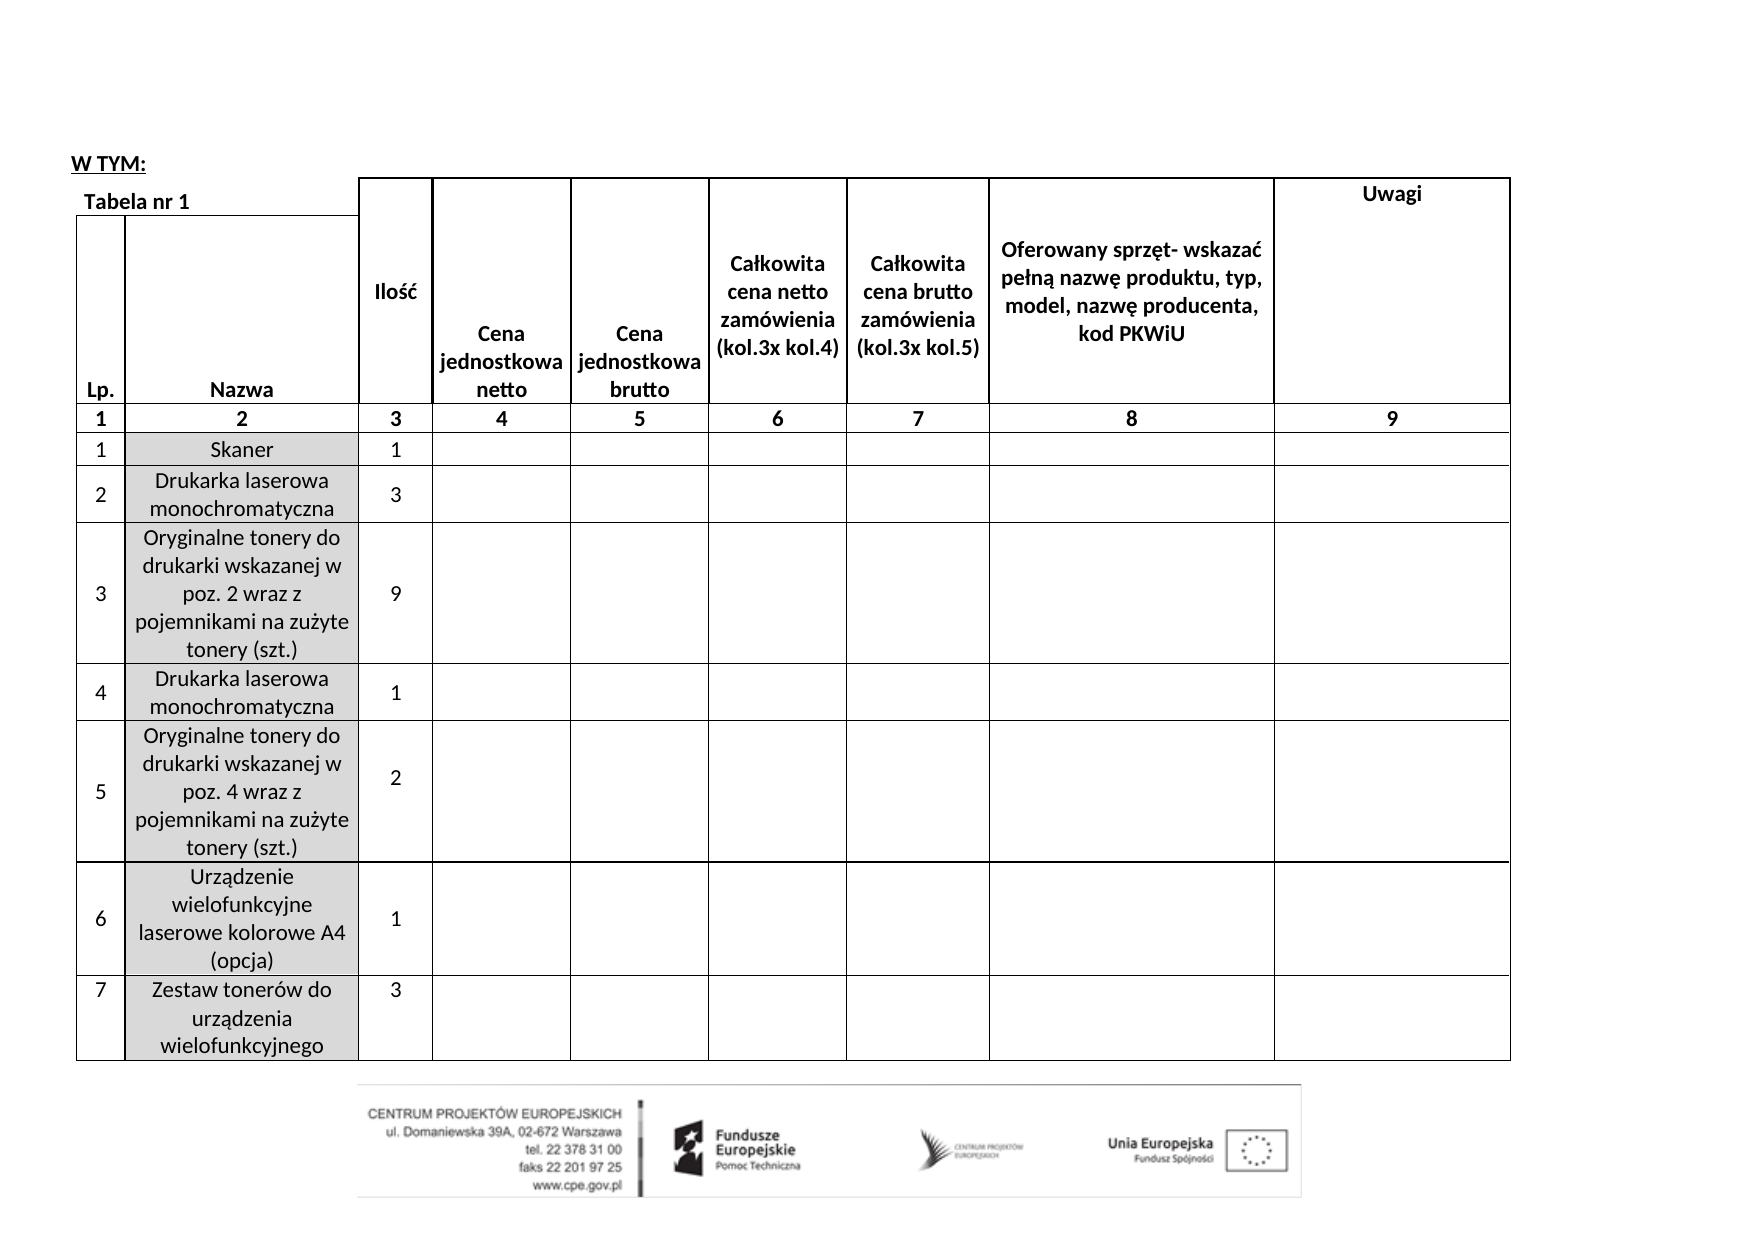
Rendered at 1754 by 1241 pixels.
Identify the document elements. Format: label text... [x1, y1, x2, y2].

table_cell Zestaw tonerów do urządzenia wielofunkcyjnego wskazane w poz. 6 (zestaw – czarny +kolorowe) wraz z pojemnikami na zużyte tonery (opcja) [126, 976, 358, 1060]
table_cell [709, 664, 846, 720]
table_cell 3 [359, 466, 432, 522]
table_cell 1 [77, 404, 124, 432]
table_cell [709, 863, 846, 974]
table_cell [990, 466, 1274, 522]
table_cell [847, 466, 989, 522]
table_cell [433, 664, 570, 720]
table_cell Drukarka laserowa monochromatyczna [126, 664, 358, 720]
table_cell [433, 976, 570, 1060]
table_cell [847, 664, 989, 720]
picture [357, 1084, 1303, 1199]
table_cell [433, 433, 570, 465]
table_cell [433, 721, 570, 861]
table_cell 4 [77, 664, 124, 720]
table_cell Oryginalne tonery do drukarki wskazanej w poz. 2 wraz z pojemnikami na zużyte tonery (szt.) [126, 523, 358, 663]
table_cell [847, 433, 989, 465]
table_cell [990, 523, 1274, 663]
table_cell Nazwa [126, 216, 358, 403]
table_cell Lp. [77, 216, 124, 403]
table_header Cena jednostkowa netto [434, 179, 570, 403]
table_cell 6 [709, 404, 846, 432]
table_cell [1275, 663, 1510, 720]
table_header Całkowita cena brutto zamówienia (kol.3x kol.5) [848, 179, 988, 403]
table_cell [571, 523, 708, 663]
table_cell [571, 721, 708, 861]
table_cell 2 [126, 404, 358, 432]
table_header Ilość [360, 179, 431, 403]
table_cell 5 [571, 404, 708, 432]
table_cell Oryginalne tonery do drukarki wskazanej w poz. 4 wraz z pojemnikami na zużyte tonery (szt.) [126, 721, 358, 861]
table_cell [847, 721, 989, 861]
table_cell [990, 863, 1274, 974]
table_cell 9 [1275, 404, 1510, 432]
table_cell 7 [77, 976, 124, 1060]
table_cell [571, 433, 708, 465]
table_cell 3 [359, 404, 432, 432]
table_cell [709, 976, 846, 1060]
table_cell 9 [359, 523, 432, 663]
table_cell 3 [77, 523, 124, 663]
table_cell Urządzenie wielofunkcyjne laserowe kolorowe A4 (opcja) [126, 863, 358, 974]
table_cell [709, 466, 846, 522]
table_cell [990, 664, 1274, 720]
table_cell [709, 523, 846, 663]
table_cell [571, 664, 708, 720]
table_cell [1275, 432, 1510, 465]
table_cell 6 [77, 863, 124, 974]
table_cell [433, 863, 570, 974]
table_cell [847, 863, 989, 974]
table_cell [847, 976, 989, 1060]
table_cell [990, 433, 1274, 465]
table_cell [1275, 522, 1510, 663]
table_cell [709, 721, 846, 861]
table_cell 7 [847, 404, 989, 432]
table_header Całkowita cena netto zamówienia (kol.3x kol.4) [710, 179, 846, 403]
text W TYM: [71, 149, 1589, 177]
table_cell 1 [77, 433, 124, 465]
table_cell [1275, 975, 1510, 1060]
table_cell 3 [359, 976, 432, 1060]
table_header Oferowany sprzęt- wskazać pełną nazwę produktu, typ, model, nazwę producenta, kod PKWiU [990, 179, 1273, 403]
table_cell 1 [359, 863, 432, 974]
table_cell [1275, 465, 1510, 522]
table_cell 4 [433, 404, 570, 432]
table_cell 8 [990, 404, 1274, 432]
table_cell [571, 466, 708, 522]
table_cell [847, 523, 989, 663]
table_cell 5 [77, 721, 124, 861]
table_cell [571, 863, 708, 974]
table_cell [433, 466, 570, 522]
table_cell [709, 433, 846, 465]
table_cell [990, 976, 1274, 1060]
table_cell 1 [359, 433, 432, 465]
table_cell Drukarka laserowa monochromatyczna [126, 466, 358, 522]
table_header Cena jednostkowa brutto [572, 179, 708, 403]
table_cell [433, 523, 570, 663]
table_cell 2 [359, 721, 432, 861]
table_header Tabela nr 1 [77, 177, 358, 215]
table_cell Skaner [126, 433, 358, 465]
table_cell 2 [77, 466, 124, 522]
table_cell 1 [359, 664, 432, 720]
table_cell [571, 976, 708, 1060]
table_header Uwagi [1275, 179, 1509, 403]
table_cell [1275, 861, 1510, 974]
table_cell [1275, 720, 1510, 861]
table_cell [990, 721, 1274, 861]
